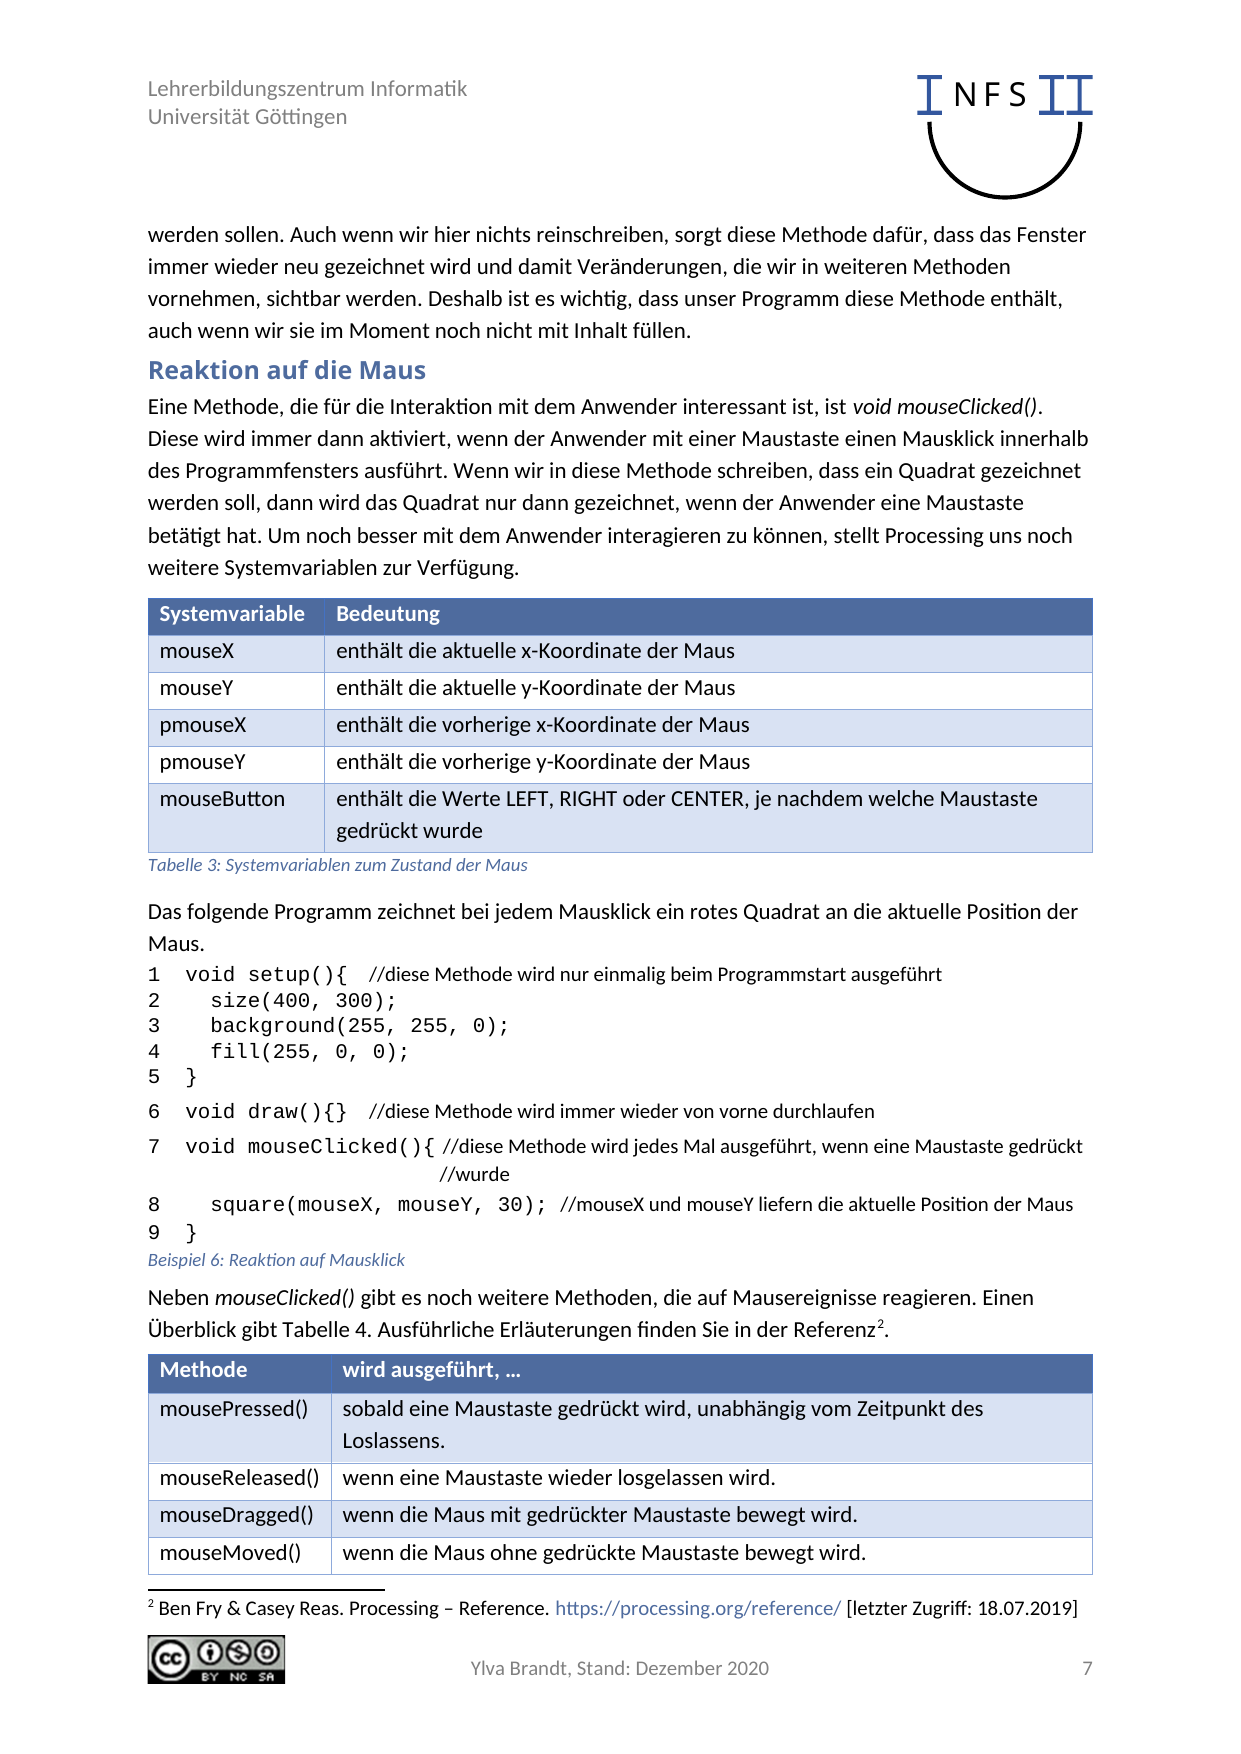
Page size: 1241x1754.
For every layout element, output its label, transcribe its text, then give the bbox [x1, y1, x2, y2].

list fill(255, 0, 0); [148, 1041, 1093, 1065]
table_cell mouseY [149, 673, 324, 709]
table_cell mouseX [149, 636, 324, 672]
table_cell pmouseX [149, 710, 324, 746]
table_header Systemvariable [149, 599, 324, 635]
list } [148, 1219, 1093, 1246]
table_cell pmouseY [149, 747, 324, 783]
list } [148, 1067, 1093, 1090]
list size(400, 300); [148, 990, 1093, 1014]
text //wurde [148, 1162, 1093, 1187]
table_cell wenn die Maus mit gedrückter Maustaste bewegt wird. [332, 1501, 1092, 1537]
table_cell enthält die aktuelle x-Koordinate der Maus [325, 636, 1092, 672]
table_header Bedeutung [325, 599, 1092, 635]
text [148, 220, 1093, 344]
table_header wird ausgeführt, … [332, 1355, 1092, 1393]
table_cell mousePressed() [149, 1394, 331, 1462]
table_cell enthält die Werte LEFT, RIGHT oder CENTER, je nachdem welche Maustaste gedrückt wurde [325, 784, 1092, 852]
table_cell mouseMoved() [149, 1538, 331, 1574]
table_cell mouseReleased() [149, 1464, 331, 1499]
text Eine Methode, die für die Interaktion mit dem Anwender interessant ist, ist void mouseClicked(). Diese wird immer dann aktiviert, wenn der Anwender mit einer Maustaste einen Mausklick innerhalb des Programmfensters ausführt. Wenn wir in diese Methode schreiben, dass ein Quadrat gezeichnet werden soll, dann wird das Quadrat nur dann gezeichnet, wenn der Anwender eine Maustaste betätigt hat. Um noch besser mit dem Anwender interagieren zu können, stellt Processing uns noch weitere Systemvariablen zur Verfügung. [148, 392, 1093, 581]
table_cell wenn eine Maustaste wieder losgelassen wird. [332, 1464, 1092, 1499]
table_header Methode [149, 1355, 331, 1393]
table_cell mouseButton [149, 784, 324, 852]
text Neben mouseClicked() gibt es noch weitere Methoden, die auf Mausereignisse reagieren. Einen Überblick gibt Tabelle 4. Ausführliche Erläuterungen finden Sie in der Referenz. [148, 1283, 1093, 1343]
list background(255, 255, 0); [148, 1016, 1093, 1039]
list void setup(){ //diese Methode wird nur einmalig beim Programmstart ausgeführt [148, 961, 1093, 988]
table_cell sobald eine Maustaste gedrückt wird, unabhängig vom Zeitpunkt des Loslassens. [332, 1394, 1092, 1462]
table_cell mouseDragged() [149, 1501, 331, 1537]
text Das folgende Programm zeichnet bei jedem Mausklick ein rotes Quadrat an die aktuelle Position der Maus. [148, 897, 1093, 957]
text Tabelle 3: Systemvariablen zum Zustand der Maus [148, 853, 1093, 876]
list void mouseClicked(){ //diese Methode wird jedes Mal ausgeführt, wenn eine Maustaste gedrückt [148, 1133, 1093, 1159]
table_cell enthält die vorherige x-Koordinate der Maus [325, 710, 1092, 746]
table_cell enthält die aktuelle y-Koordinate der Maus [325, 673, 1092, 709]
list square(mouseX, mouseY, 30); //mouseX und mouseY liefern die aktuelle Position der Maus [148, 1191, 1093, 1217]
table_cell wenn die Maus ohne gedrückte Maustaste bewegt wird. [332, 1538, 1092, 1574]
subtitle Reaktion auf die Maus [148, 353, 1093, 387]
list void draw(){} //diese Methode wird immer wieder von vorne durchlaufen [148, 1098, 1093, 1125]
picture [147, 1635, 286, 1684]
text Beispiel 6: Reaktion auf Mausklick [148, 1248, 1093, 1271]
table_cell enthält die vorherige y-Koordinate der Maus [325, 747, 1092, 783]
